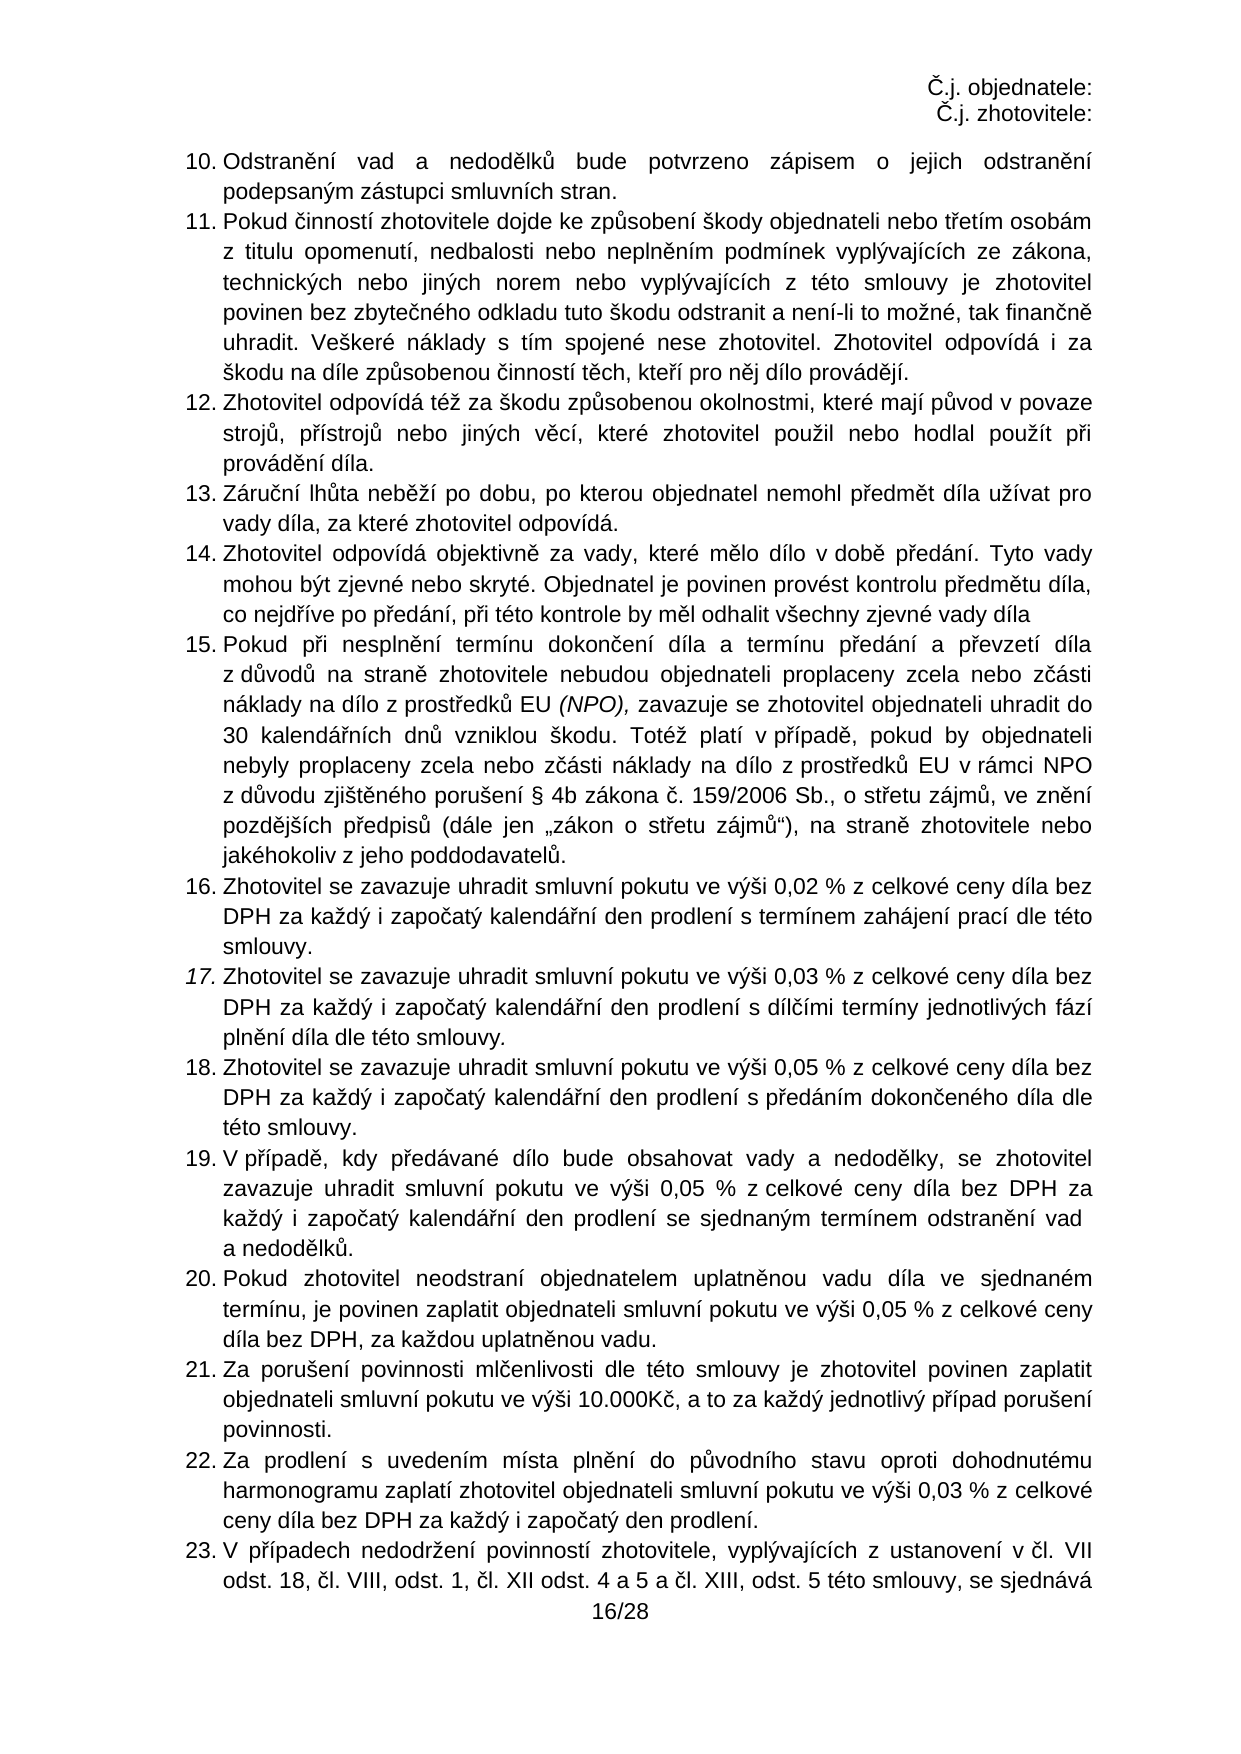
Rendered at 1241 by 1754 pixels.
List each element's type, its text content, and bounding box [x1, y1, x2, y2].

list V případě, kdy předávané dílo bude obsahovat vady a nedodělky, se zhotovitel zavazuje uhradit smluvní pokutu ve výši 0,05 % z celkové ceny díla bez DPH za každý i započatý kalendářní den prodlení se sjednaným termínem odstranění vad a nedodělků. [185, 1144, 1093, 1261]
list Za porušení povinnosti mlčenlivosti dle této smlouvy je zhotovitel povinen zaplatit objednateli smluvní pokutu ve výši 10.000Kč, a to za každý jednotlivý případ porušení povinnosti. [185, 1356, 1093, 1443]
list Odstranění vad a nedodělků bude potvrzeno zápisem o jejich odstranění podepsaným zástupci smluvních stran. [185, 148, 1093, 204]
list Pokud činností zhotovitele dojde ke způsobení škody objednateli nebo třetím osobám z titulu opomenutí, nedbalosti nebo neplněním podmínek vyplývajících ze zákona, technických nebo jiných norem nebo vyplývajících z této smlouvy je zhotovitel povinen bez zbytečného odkladu tuto škodu odstranit a není-li to možné, tak finančně uhradit. Veškeré náklady s tím spojené nese zhotovitel. Zhotovitel odpovídá i za škodu na díle způsobenou činností těch, kteří pro něj dílo provádějí. [185, 208, 1093, 385]
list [185, 1537, 1093, 1594]
list Zhotovitel odpovídá též za škodu způsobenou okolnostmi, které mají původ v povaze strojů, přístrojů nebo jiných věcí, které zhotovitel použil nebo hodlal použít při provádění díla. [185, 389, 1093, 476]
list Záruční lhůta neběží po dobu, po kterou objednatel nemohl předmět díla užívat pro vady díla, za které zhotovitel odpovídá. [185, 480, 1093, 536]
list Pokud při nesplnění termínu dokončení díla a termínu předání a převzetí díla z důvodů na straně zhotovitele nebudou objednateli proplaceny zcela nebo zčásti náklady na dílo z prostředků EU (NPO), zavazuje se zhotovitel objednateli uhradit do 30 kalendářních dnů vzniklou škodu. Totéž platí v případě, pokud by objednateli nebyly proplaceny zcela nebo zčásti náklady na dílo z prostředků EU v rámci NPO z důvodu zjištěného porušení § 4b zákona č. 159/2006 Sb., o střetu zájmů, ve znění pozdějších předpisů (dále jen „zákon o střetu zájmů“), na straně zhotovitele nebo jakéhokoliv z jeho poddodavatelů. [185, 631, 1093, 869]
list Zhotovitel se zavazuje uhradit smluvní pokutu ve výši 0,03 % z celkové ceny díla bez DPH za každý i započatý kalendářní den prodlení s dílčími termíny jednotlivých fází plnění díla dle této smlouvy. [185, 963, 1093, 1050]
list Zhotovitel se zavazuje uhradit smluvní pokutu ve výši 0,02 % z celkové ceny díla bez DPH za každý i započatý kalendářní den prodlení s termínem zahájení prací dle této smlouvy. [185, 873, 1093, 959]
list Zhotovitel se zavazuje uhradit smluvní pokutu ve výši 0,05 % z celkové ceny díla bez DPH za každý i započatý kalendářní den prodlení s předáním dokončeného díla dle této smlouvy. [185, 1054, 1093, 1141]
list Pokud zhotovitel neodstraní objednatelem uplatněnou vadu díla ve sjednaném termínu, je povinen zaplatit objednateli smluvní pokutu ve výši 0,05 % z celkové ceny díla bez DPH, za každou uplatněnou vadu. [185, 1265, 1093, 1352]
list Za prodlení s uvedením místa plnění do původního stavu oproti dohodnutému harmonogramu zaplatí zhotovitel objednateli smluvní pokutu ve výši 0,03 % z celkové ceny díla bez DPH za každý i započatý den prodlení. [185, 1447, 1093, 1533]
list Zhotovitel odpovídá objektivně za vady, které mělo dílo v době předání. Tyto vady mohou být zjevné nebo skryté. Objednatel je povinen provést kontrolu předmětu díla, co nejdříve po předání, při této kontrole by měl odhalit všechny zjevné vady díla [185, 540, 1093, 627]
